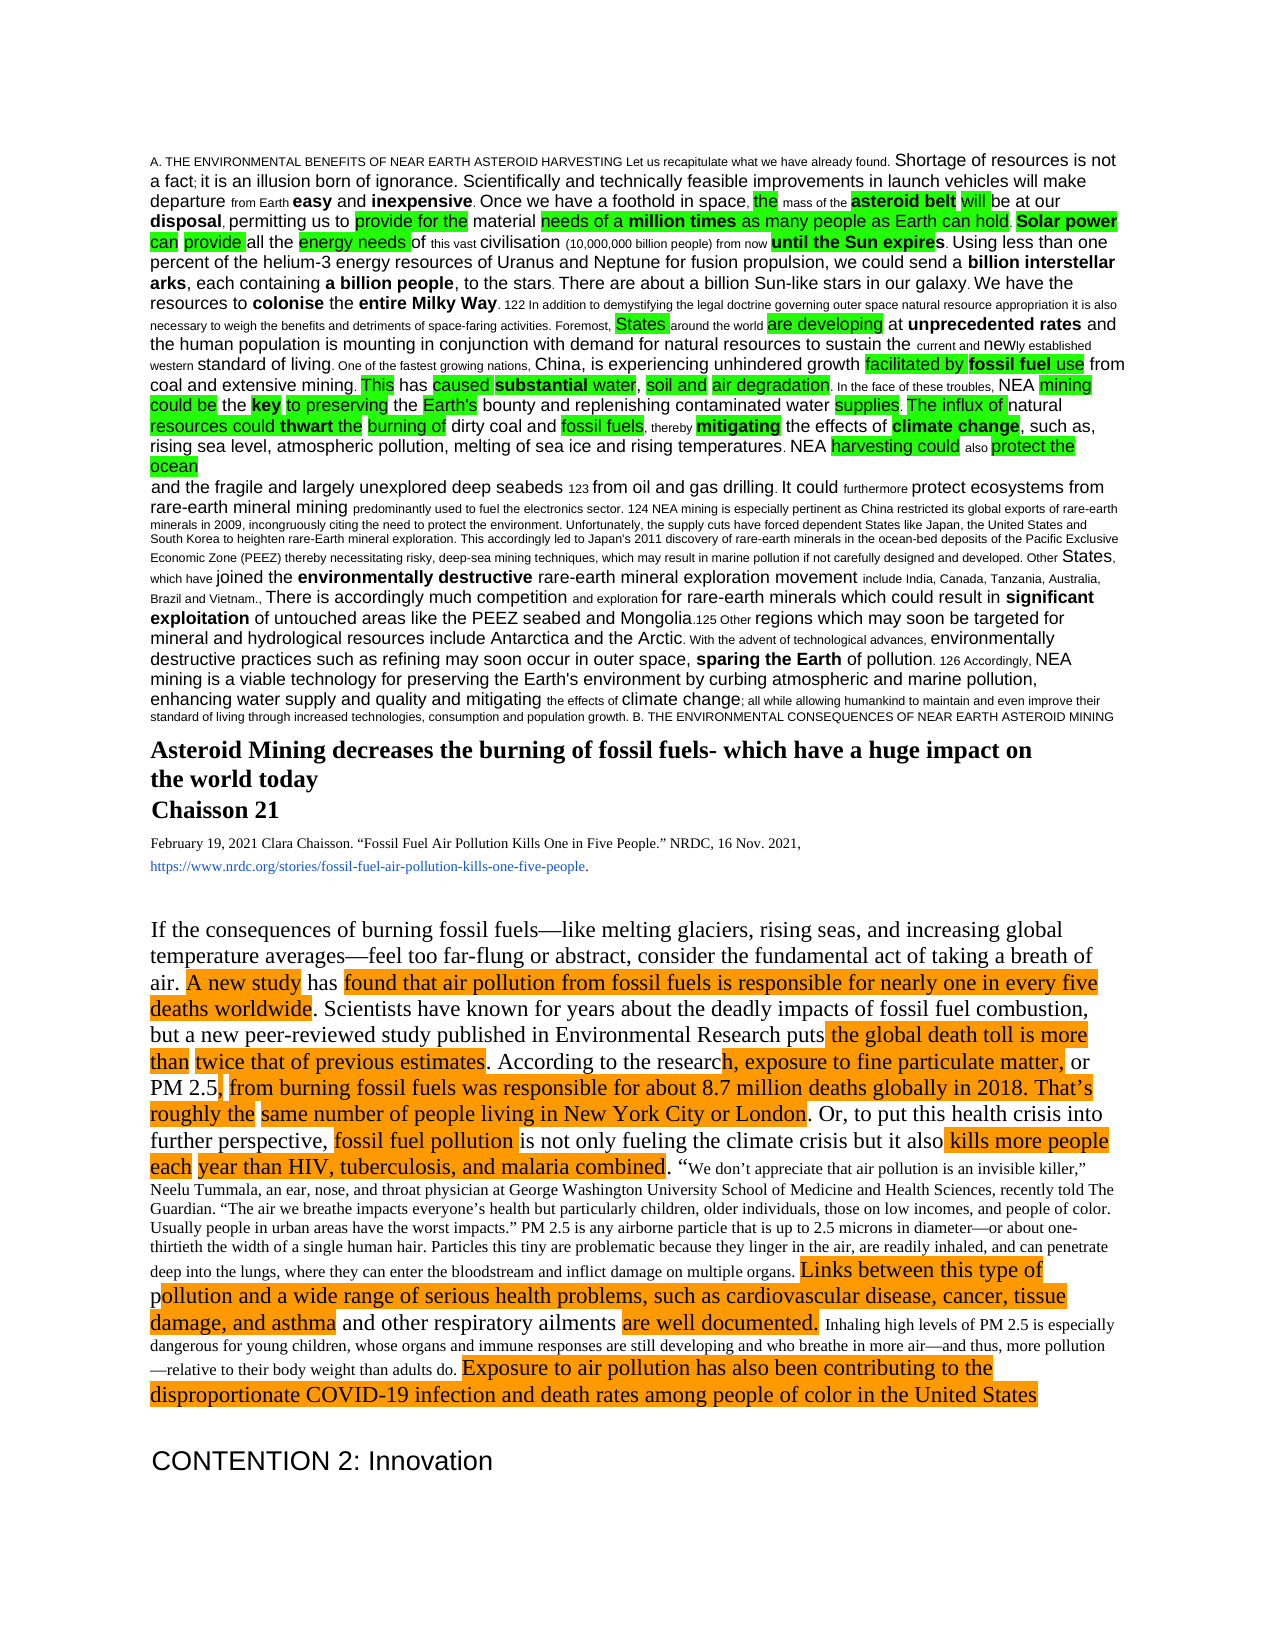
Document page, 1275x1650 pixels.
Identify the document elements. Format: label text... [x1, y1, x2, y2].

text and the fragile and largely unexplored deep seabeds 123 from oil and gas drilling. It could furthermore protect ecosystems from rare-earth mineral mining predominantly used to fuel the electronics sector. 124 NEA mining is especially pertinent as China restricted its global exports of rare-earth minerals in 2009, incongruously citing the need to protect the environment. Unfortunately, the supply cuts have forced dependent States like Japan, the United States and South Korea to heighten rare-Earth mineral exploration. This accordingly led to Japan's 2011 discovery of rare-earth minerals in the ocean-bed deposits of the Pacific Exclusive Economic Zone (PEEZ) thereby necessitating risky, deep-sea mining techniques, which may result in marine pollution if not carefully designed and developed. Other States, which have joined the environmentally destructive rare-earth mineral exploration movement include India, Canada, Tanzania, Australia, Brazil and Vietnam., There is accordingly much competition and exploration for rare-earth minerals which could result in significant exploitation of untouched areas like the PEEZ seabed and Mongolia.125 Other regions which may soon be targeted for mineral and hydrological resources include Antarctica and the Arctic. With the advent of technological advances, environmentally destructive practices such as refining may soon occur in outer space, sparing the Earth of pollution. 126 Accordingly, NEA mining is a viable technology for preserving the Earth's environment by curbing atmospheric and marine pollution, enhancing water supply and quality and mitigating the effects of climate change; all while allowing humankind to maintain and even improve their standard of living through increased technologies, consumption and population growth. B. THE ENVIRONMENTAL CONSEQUENCES OF NEAR EARTH ASTEROID MINING [150, 477, 1123, 724]
text CONTENTION 2: Innovation [151, 1444, 1125, 1476]
text Asteroid Mining decreases the burning of fossil fuels- which have a huge impact on the world today [150, 735, 1070, 793]
text A. THE ENVIRONMENTAL BENEFITS OF NEAR EARTH ASTEROID HARVESTING Let us recapitulate what we have already found. Shortage of resources is not a fact; it is an illusion born of ignorance. Scientifically and technically feasible improvements in launch vehicles will make departure from Earth easy and inexpensive. Once we have a foothold in space, the mass of the asteroid belt will be at our disposal, permitting us to provide for the material needs of a million times as many people as Earth can hold. Solar power can provide all the energy needs of this vast civilisation (10,000,000 billion people) from now until the Sun expires. Using less than one percent of the helium-3 energy resources of Uranus and Neptune for fusion propulsion, we could send a billion interstellar arks, each containing a billion people, to the stars. There are about a billion Sun-like stars in our galaxy. We have the resources to colonise the entire Milky Way. 122 In addition to demystifying the legal doctrine governing outer space natural resource appropriation it is also necessary to weigh the benefits and detriments of space-faring activities. Foremost, States around the world are developing at unprecedented rates and the human population is mounting in conjunction with demand for natural resources to sustain the current and newly established western standard of living. One of the fastest growing nations, China, is experiencing unhindered growth facilitated by fossil fuel use from coal and extensive mining. This has caused substantial water, soil and air degradation. In the face of these troubles, NEA mining could be the key to preserving the Earth's bounty and replenishing contaminated water supplies. The influx of natural resources could thwart the burning of dirty coal and fossil fuels, thereby mitigating the effects of climate change, such as, rising sea level, atmospheric pollution, melting of sea ice and rising temperatures. NEA harvesting could also protect the ocean [150, 150, 1125, 477]
text https://www.nrdc.org/stories/fossil-fuel-air-pollution-kills-one-five-people. [150, 858, 1125, 875]
text February 19, 2021 Clara Chaisson. “Fossil Fuel Air Pollution Kills One in Five People.” NRDC, 16 Nov. 2021, [150, 835, 1125, 852]
text Chaisson 21 [151, 795, 1125, 824]
text If the consequences of burning fossil fuels—like melting glaciers, rising seas, and increasing global temperature averages—feel too far-flung or abstract, consider the fundamental act of taking a breath of air. A new study has found that air pollution from fossil fuels is responsible for nearly one in every five deaths worldwide. Scientists have known for years about the deadly impacts of fossil fuel combustion, but a new peer-reviewed study published in Environmental Research puts the global death toll is more than twice that of previous estimates. According to the research, exposure to fine particulate matter, or PM 2.5, from burning fossil fuels was responsible for about 8.7 million deaths globally in 2018. That’s roughly the same number of people living in New York City or London. Or, to put this health crisis into further perspective, fossil fuel pollution is not only fueling the climate crisis but it also kills more people each year than HIV, tuberculosis, and malaria combined. “We don’t appreciate that air pollution is an invisible killer,” Neelu Tummala, an ear, nose, and throat physician at George Washington University School of Medicine and Health Sciences, recently told The Guardian. “The air we breathe impacts everyone’s health but particularly children, older individuals, those on low incomes, and people of color. Usually people in urban areas have the worst impacts.” PM 2.5 is any airborne particle that is up to 2.5 microns in diameter—or about one-thirtieth the width of a single human hair. Particles this tiny are problematic because they linger in the air, are readily inhaled, and can penetrate deep into the lungs, where they can enter the bloodstream and inflict damage on multiple organs. Links between this type of pollution and a wide range of serious health problems, such as cardiovascular disease, cancer, tissue damage, and asthma and other respiratory ailments are well documented. Inhaling high levels of PM 2.5 is especially dangerous for young children, whose organs and immune responses are still developing and who breathe in more air—and thus, more pollution—relative to their body weight than adults do. Exposure to air pollution has also been contributing to the disproportionate COVID-19 infection and death rates among people of color in the United States [150, 916, 1121, 1407]
